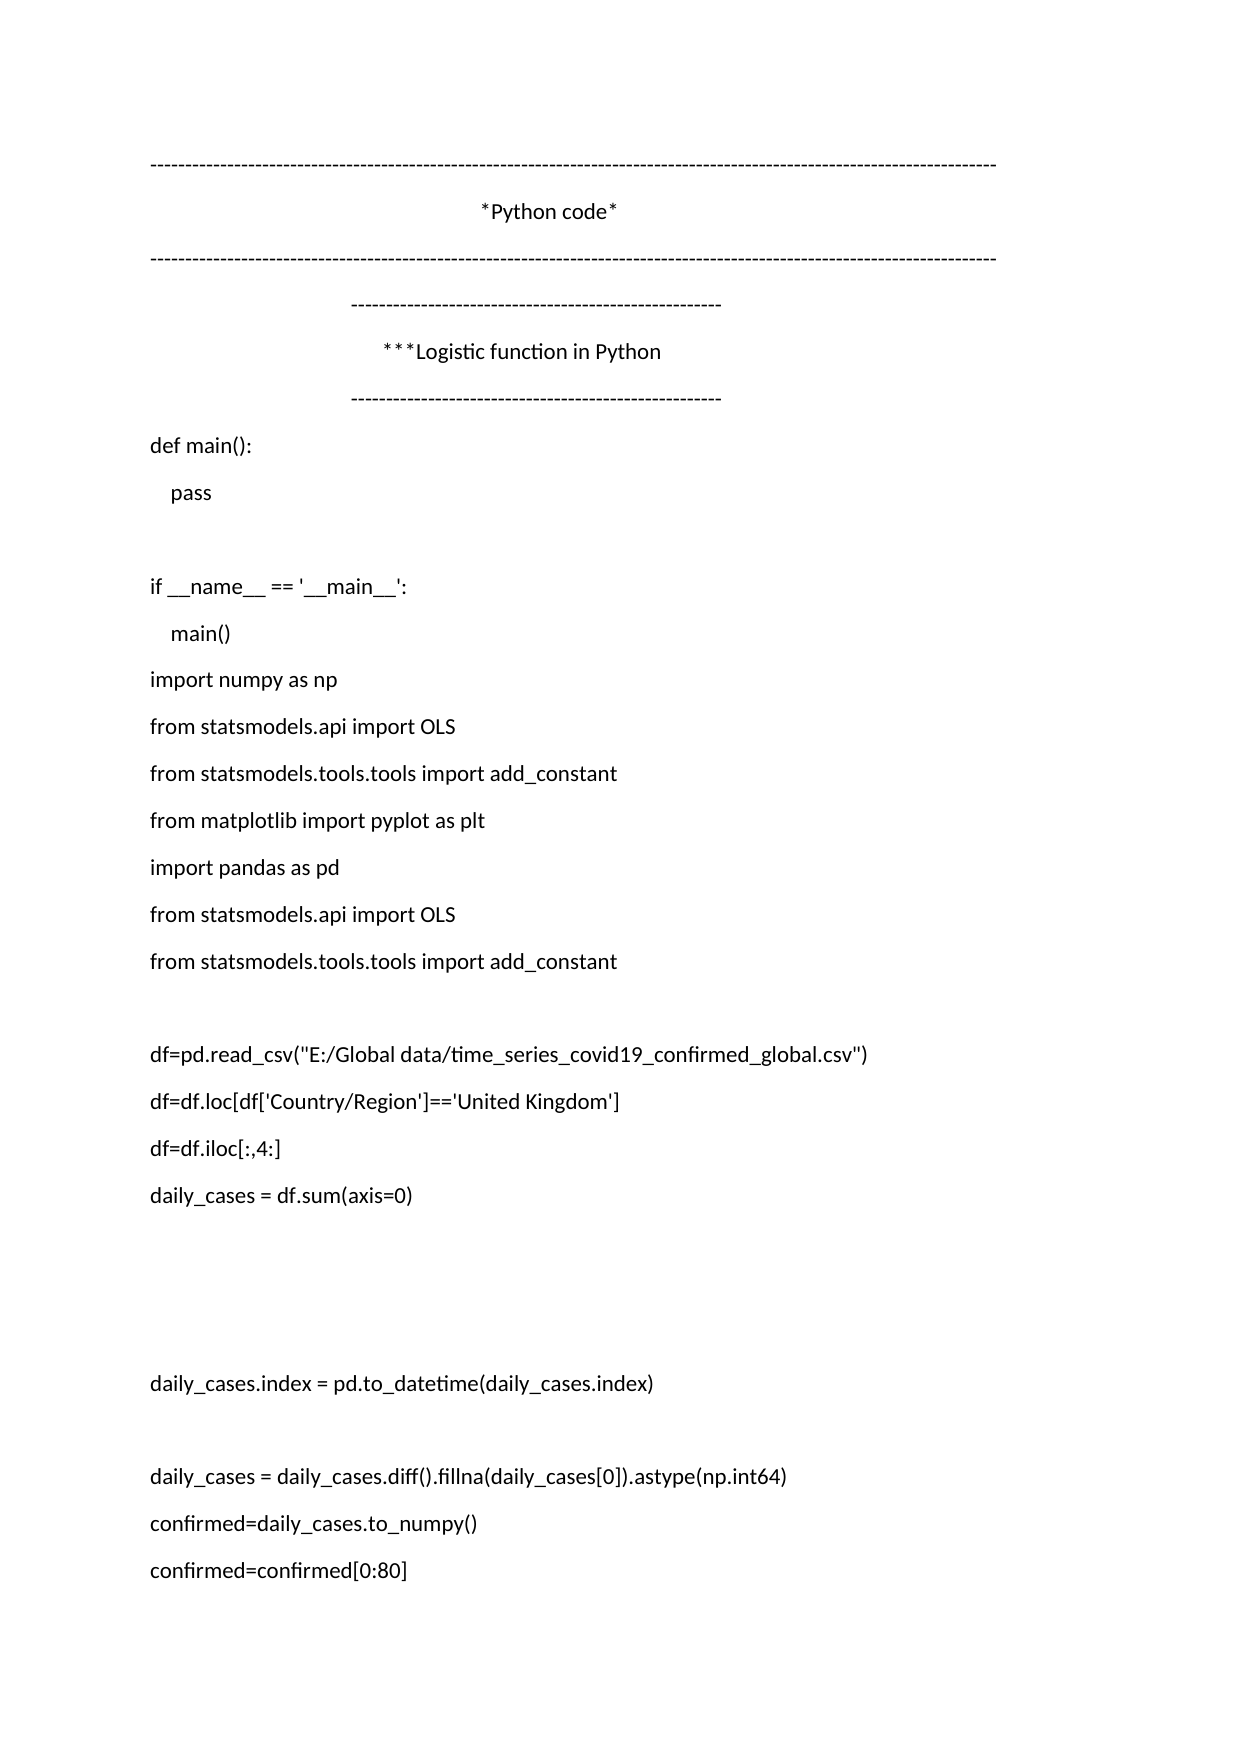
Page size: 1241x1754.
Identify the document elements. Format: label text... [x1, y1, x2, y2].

text from matplotlib import pyplot as plt [150, 806, 1090, 834]
text def main(): [150, 431, 1090, 459]
text *Python code* [150, 197, 1090, 225]
text from statsmodels.tools.tools import add_constant [150, 947, 1090, 975]
text ----------------------------------------------------- [150, 291, 1090, 319]
text df=df.iloc[:,4:] [150, 1134, 1090, 1162]
text from statsmodels.api import OLS [150, 712, 1090, 741]
text daily_cases = daily_cases.diff().fillna(daily_cases[0]).astype(np.int64) [150, 1462, 1090, 1491]
text pass [150, 478, 1090, 506]
text import numpy as np [150, 666, 1090, 694]
text daily_cases = df.sum(axis=0) [150, 1181, 1090, 1209]
text df=pd.read_csv("E:/Global data/time_series_covid19_confirmed_global.csv") [150, 1041, 1090, 1069]
text df=df.loc[df['Country/Region']=='United Kingdom'] [150, 1087, 1090, 1116]
text if __name__ == '__main__': [150, 572, 1090, 600]
text from statsmodels.tools.tools import add_constant [150, 759, 1090, 787]
text ***Logistic function in Python [150, 337, 1090, 366]
text import pandas as pd [150, 853, 1090, 881]
text daily_cases.index = pd.to_datetime(daily_cases.index) [150, 1369, 1090, 1397]
text confirmed=daily_cases.to_numpy() [150, 1509, 1090, 1537]
text ------------------------------------------------------------------------------------------------------------------------- [150, 150, 1090, 178]
text ----------------------------------------------------- [150, 384, 1090, 412]
text from statsmodels.api import OLS [150, 900, 1090, 928]
text confirmed=confirmed[0:80] [150, 1556, 1090, 1584]
text ------------------------------------------------------------------------------------------------------------------------- [150, 244, 1090, 272]
text main() [150, 619, 1090, 647]
